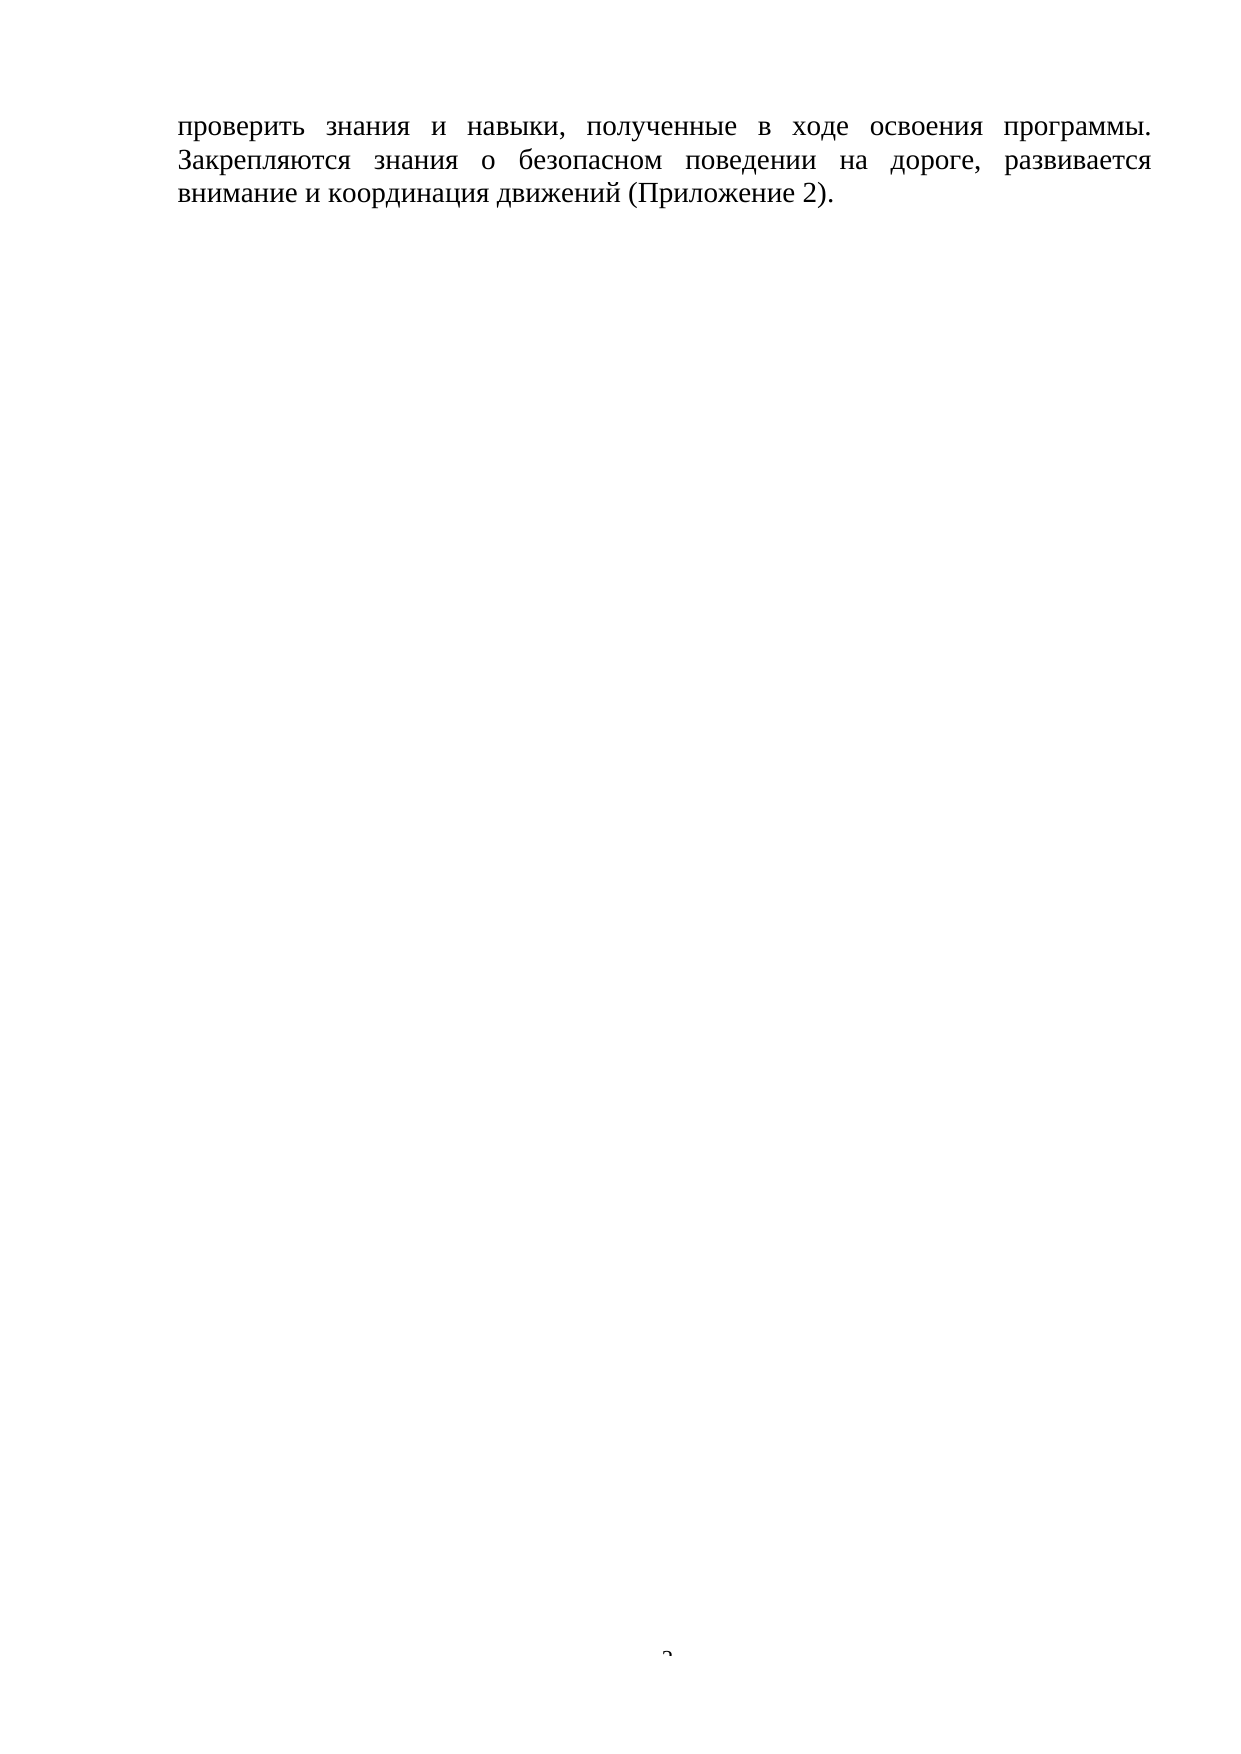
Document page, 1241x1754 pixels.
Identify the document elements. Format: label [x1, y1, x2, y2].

text [177, 108, 1152, 209]
